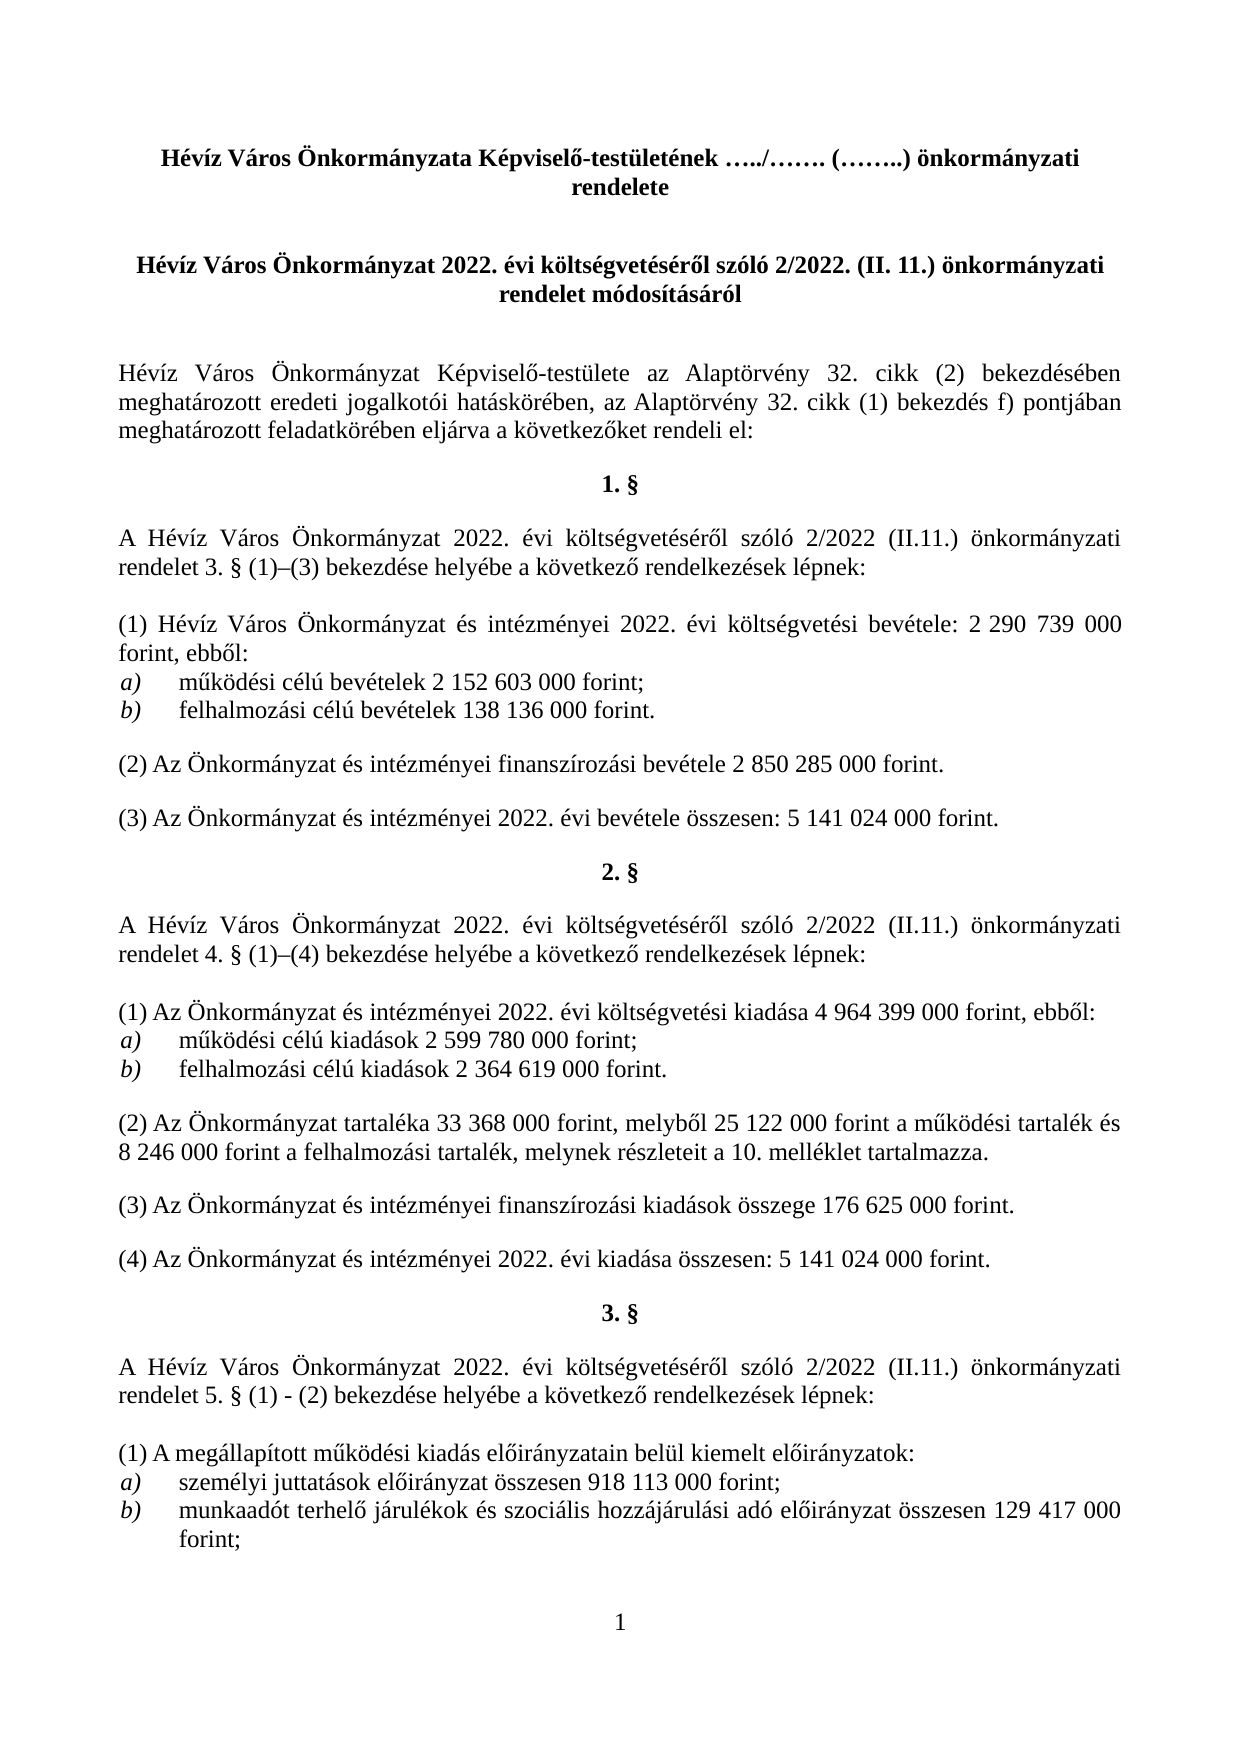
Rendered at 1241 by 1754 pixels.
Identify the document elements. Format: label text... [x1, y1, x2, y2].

text b) felhalmozási célú kiadások 2 364 619 000 forint. [120, 1054, 1122, 1083]
text b) munkaadót terhelő járulékok és szociális hozzájárulási adó előirányzat összesen 129 417 000 forint; [120, 1496, 1122, 1553]
text 3. § [118, 1298, 1122, 1327]
text (1) A megállapított működési kiadás előirányzatain belül kiemelt előirányzatok: [118, 1438, 1122, 1467]
text a) személyi juttatások előirányzat összesen 918 113 000 forint; [120, 1467, 1122, 1496]
text Hévíz Város Önkormányzata Képviselő-testületének …../……. (……..) önkormányzati rendelete [118, 143, 1122, 201]
text (4) Az Önkormányzat és intézményei 2022. évi kiadása összesen: 5 141 024 000 forint. [118, 1244, 1122, 1273]
text Hévíz Város Önkormányzat Képviselő-testülete az Alaptörvény 32. cikk (2) bekezdésében meghatározott eredeti jogalkotói hatáskörében, az Alaptörvény 32. cikk (1) bekezdés f) pontjában meghatározott feladatkörében eljárva a következőket rendeli el: [118, 358, 1122, 444]
text b) felhalmozási célú bevételek 138 136 000 forint. [120, 696, 1122, 724]
text 2. § [118, 857, 1122, 886]
text A Hévíz Város Önkormányzat 2022. évi költségvetéséről szóló 2/2022 (II.11.) önkormányzati rendelet 4. § (1)–(4) bekezdése helyébe a következő rendelkezések lépnek: [118, 911, 1122, 968]
text (1) Az Önkormányzat és intézményei 2022. évi költségvetési kiadása 4 964 399 000 forint, ebből: [118, 997, 1122, 1026]
text a) működési célú kiadások 2 599 780 000 forint; [120, 1026, 1122, 1054]
text (3) Az Önkormányzat és intézményei 2022. évi bevétele összesen: 5 141 024 000 forint. [118, 803, 1122, 832]
text 1. § [118, 469, 1122, 498]
text A Hévíz Város Önkormányzat 2022. évi költségvetéséről szóló 2/2022 (II.11.) önkormányzati rendelet 3. § (1)–(3) bekezdése helyébe a következő rendelkezések lépnek: [118, 523, 1122, 581]
text (3) Az Önkormányzat és intézményei finanszírozási kiadások összege 176 625 000 forint. [118, 1191, 1122, 1219]
text a) működési célú bevételek 2 152 603 000 forint; [120, 667, 1122, 696]
text (2) Az Önkormányzat tartaléka 33 368 000 forint, melyből 25 122 000 forint a működési tartalék és 8 246 000 forint a felhalmozási tartalék, melynek részleteit a 10. melléklet tartalmazza. [118, 1108, 1122, 1166]
text A Hévíz Város Önkormányzat 2022. évi költségvetéséről szóló 2/2022 (II.11.) önkormányzati rendelet 5. § (1) - (2) bekezdése helyébe a következő rendelkezések lépnek: [118, 1352, 1122, 1409]
text (2) Az Önkormányzat és intézményei finanszírozási bevétele 2 850 285 000 forint. [118, 749, 1122, 778]
text (1) Hévíz Város Önkormányzat és intézményei 2022. évi költségvetési bevétele: 2 290 739 000 forint, ebből: [118, 609, 1122, 667]
text Hévíz Város Önkormányzat 2022. évi költségvetéséről szóló 2/2022. (II. 11.) önkormányzati rendelet módosításáról [118, 251, 1122, 308]
